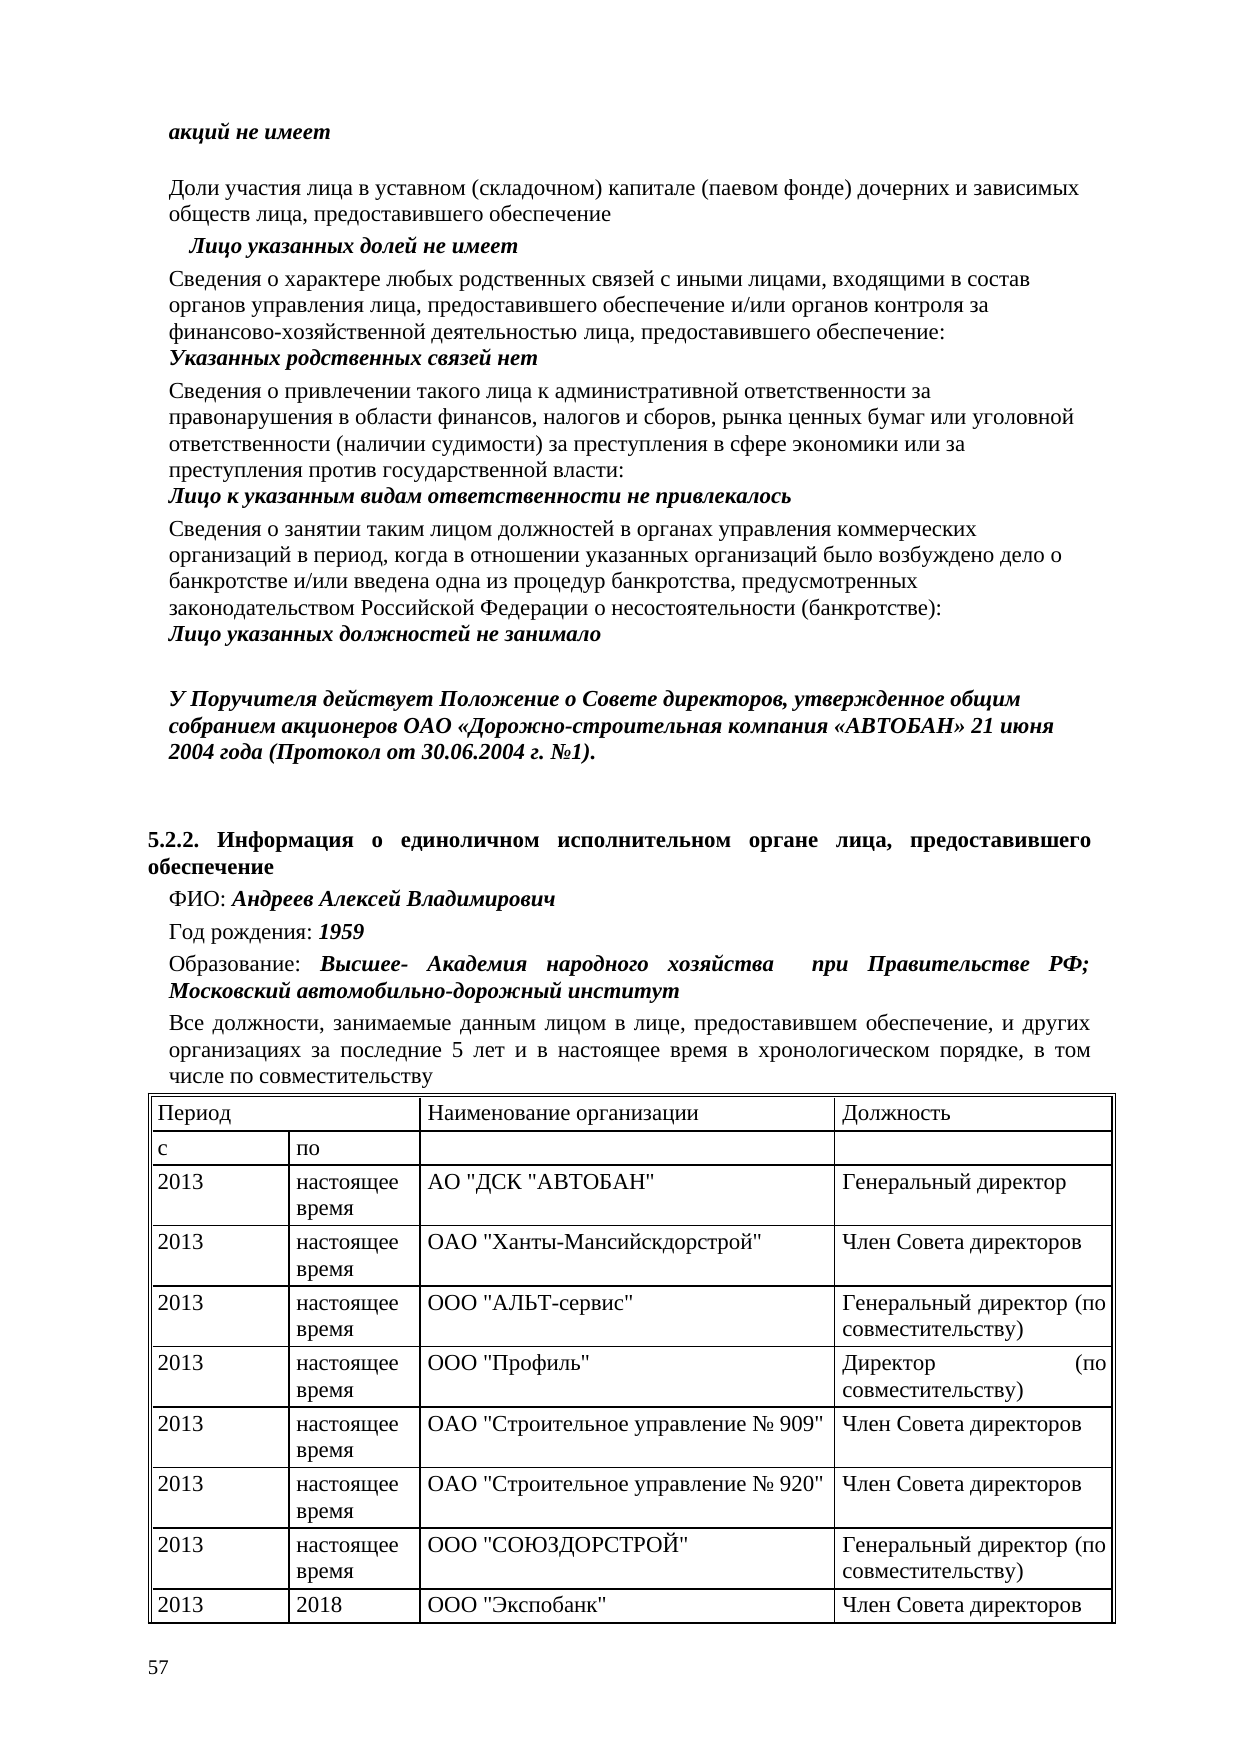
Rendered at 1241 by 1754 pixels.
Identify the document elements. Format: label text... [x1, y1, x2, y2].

text Сведения о привлечении такого лица к административной ответственности за правонарушения в области финансов, налогов и сборов, рынка ценных бумаг или уголовной ответственности (наличии судимости) за преступления в сфере экономики или за преступления против государственной власти: Лицо к указанным видам ответственности не привлекалось [168, 377, 1092, 509]
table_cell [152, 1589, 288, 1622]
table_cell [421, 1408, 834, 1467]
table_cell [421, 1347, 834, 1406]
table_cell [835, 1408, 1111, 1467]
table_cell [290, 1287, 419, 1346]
text Образование: Высшее- Академия народного хозяйства при Правительстве РФ; Московский автомобильно-дорожный институт [168, 951, 1092, 1003]
text У Поручителя действует Положение о Совете директоров, утвержденное общим собранием акционеров ОАО «Дорожно-строительная компания «АВТОБАН» 21 июня 2004 года (Протокол от 30.06.2004 г. №1). [168, 686, 1092, 764]
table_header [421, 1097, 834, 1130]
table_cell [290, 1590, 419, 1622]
text ФИО: Андреев Алексей Владимирович [168, 885, 1092, 912]
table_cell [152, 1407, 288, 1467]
text Лицо указанных долей не имеет [189, 233, 1092, 259]
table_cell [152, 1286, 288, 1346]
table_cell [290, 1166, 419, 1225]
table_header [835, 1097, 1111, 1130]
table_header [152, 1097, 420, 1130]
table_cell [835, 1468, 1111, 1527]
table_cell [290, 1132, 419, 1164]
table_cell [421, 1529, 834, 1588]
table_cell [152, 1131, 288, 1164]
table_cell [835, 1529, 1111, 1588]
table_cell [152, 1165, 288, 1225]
subtitle Доли участия лица в уставном (складочном) капитале (паевом фонде) дочерних и зависимых обществ лица, предоставившего обеспечение [168, 174, 1092, 226]
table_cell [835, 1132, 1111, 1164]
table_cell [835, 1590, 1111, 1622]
text Сведения о характере любых родственных связей с иными лицами, входящими в состав органов управления лица, предоставившего обеспечение и/или органов контроля за финансово-хозяйственной деятельностью лица, предоставившего обеспечение: Указанных родственных связей нет [168, 265, 1092, 371]
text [168, 118, 1092, 144]
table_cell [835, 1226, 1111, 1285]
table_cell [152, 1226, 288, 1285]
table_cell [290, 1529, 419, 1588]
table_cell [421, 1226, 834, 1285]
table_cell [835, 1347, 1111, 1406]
subtitle 5.2.2. Информация о единоличном исполнительном органе лица, предоставившего обеспечение [148, 826, 1092, 879]
text Все должности, занимаемые данным лицом в лице, предоставившем обеспечение, и других организациях за последние 5 лет и в настоящее время в хронологическом порядке, в том числе по совместительству [168, 1009, 1092, 1088]
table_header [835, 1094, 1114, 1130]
text Год рождения: 1959 [168, 918, 1092, 944]
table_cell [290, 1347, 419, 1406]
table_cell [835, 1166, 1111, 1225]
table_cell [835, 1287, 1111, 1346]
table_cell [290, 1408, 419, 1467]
text Сведения о занятии таким лицом должностей в органах управления коммерческих организаций в период, когда в отношении указанных организаций было возбуждено дело о банкротстве и/или введена одна из процедур банкротства, предусмотренных законодательством Российской Федерации о несостоятельности (банкротстве): Лицо указанных должностей не занимало [168, 515, 1092, 647]
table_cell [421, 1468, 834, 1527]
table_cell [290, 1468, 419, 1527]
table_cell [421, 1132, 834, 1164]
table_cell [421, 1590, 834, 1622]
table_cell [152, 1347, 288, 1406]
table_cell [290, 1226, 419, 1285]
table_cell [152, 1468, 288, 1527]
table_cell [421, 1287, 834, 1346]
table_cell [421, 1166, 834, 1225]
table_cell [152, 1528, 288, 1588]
